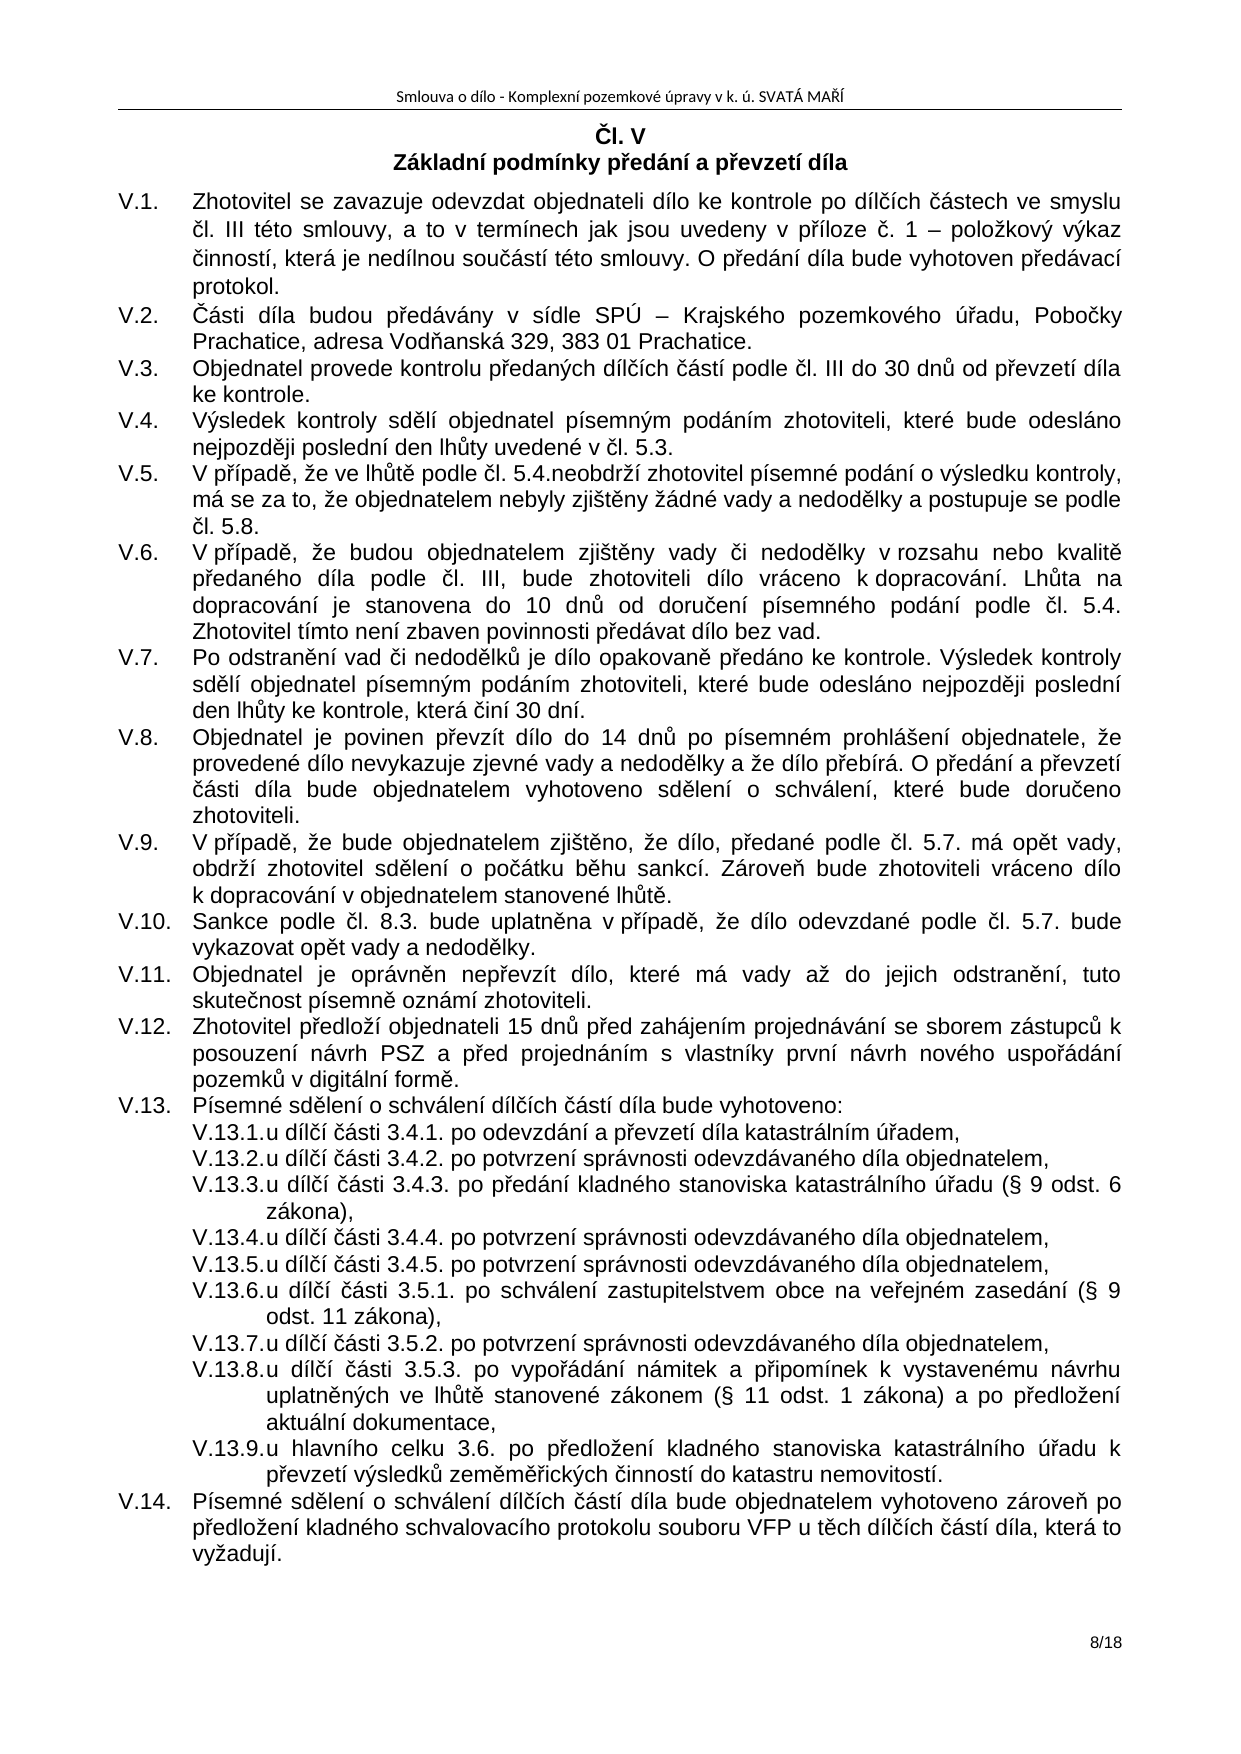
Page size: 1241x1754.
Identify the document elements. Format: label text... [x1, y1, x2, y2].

list Sankce podle čl. 8.3. bude uplatněna v případě, že dílo odevzdané podle čl. 5.7. bude vykazovat opět vady a nedodělky. [118, 908, 1122, 961]
list Výsledek kontroly sdělí objednatel písemným podáním zhotoviteli, které bude odesláno nejpozději poslední den lhůty uvedené v čl. 5.3. [118, 407, 1122, 460]
text u dílčí části 3.5.3. po vypořádání námitek a připomínek k vystavenému návrhu uplatněných ve lhůtě stanovené zákonem (§ 11 odst. 1 zákona) a po předložení aktuální dokumentace, [192, 1356, 1122, 1435]
text u dílčí části 3.4.2. po potvrzení správnosti odevzdávaného díla objednatelem, [192, 1145, 1122, 1171]
text u dílčí části 3.5.2. po potvrzení správnosti odevzdávaného díla objednatelem, [192, 1329, 1122, 1356]
text u dílčí části 3.4.4. po potvrzení správnosti odevzdávaného díla objednatelem, [192, 1224, 1122, 1251]
list Objednatel provede kontrolu předaných dílčích částí podle čl. III do 30 dnů od převzetí díla ke kontrole. [118, 354, 1122, 407]
list V případě, že budou objednatelem zjištěny vady či nedodělky v rozsahu nebo kvalitě předaného díla podle čl. III, bude zhotoviteli dílo vráceno k dopracování. Lhůta na dopracování je stanovena do 10 dnů od doručení písemného podání podle čl. 5.4. Zhotovitel tímto není zbaven povinnosti předávat dílo bez vad. [118, 539, 1122, 644]
list Po odstranění vad či nedodělků je dílo opakovaně předáno ke kontrole. Výsledek kontroly sdělí objednatel písemným podáním zhotoviteli, které bude odesláno nejpozději poslední den lhůty ke kontrole, která činí 30 dní. [118, 644, 1122, 723]
text u dílčí části 3.4.5. po potvrzení správnosti odevzdávaného díla objednatelem, [192, 1251, 1122, 1277]
list Části díla budou předávány v sídle SPÚ – Krajského pozemkového úřadu, Pobočky Prachatice, adresa Vodňanská 329, 383 01 Prachatice. [118, 302, 1122, 354]
text u dílčí části 3.5.1. po schválení zastupitelstvem obce na veřejném zasedání (§ 9 odst. 11 zákona), [192, 1277, 1122, 1329]
list Zhotovitel se zavazuje odevzdat objednateli dílo ke kontrole po dílčích částech ve smyslu čl. III této smlouvy, a to v termínech jak jsou uvedeny v příloze č. 1 – položkový výkaz činností, která je nedílnou součástí této smlouvy. O předání díla bude vyhotoven předávací protokol. [118, 188, 1122, 300]
list Objednatel je povinen převzít dílo do 14 dnů po písemném prohlášení objednatele, že provedené dílo nevykazuje zjevné vady a nedodělky a že dílo přebírá. O předání a převzetí části díla bude objednatelem vyhotoveno sdělení o schválení, které bude doručeno zhotoviteli. [118, 723, 1122, 829]
text u dílčí části 3.4.3. po předání kladného stanoviska katastrálního úřadu (§ 9 odst. 6 zákona), [192, 1171, 1122, 1224]
list V případě, že ve lhůtě podle čl. 5.4.neobdrží zhotovitel písemné podání o výsledku kontroly, má se za to, že objednatelem nebyly zjištěny žádné vady a nedodělky a postupuje se podle čl. 5.8. [118, 460, 1122, 539]
subtitle Čl. V Základní podmínky předání a převzetí díla [118, 123, 1122, 176]
list Písemné sdělení o schválení dílčích částí díla bude objednatelem vyhotoveno zároveň po předložení kladného schvalovacího protokolu souboru VFP u těch dílčích částí díla, která to vyžadují. [118, 1488, 1122, 1567]
list Písemné sdělení o schválení dílčích částí díla bude vyhotoveno: [118, 1092, 1122, 1119]
text u dílčí části 3.4.1. po odevzdání a převzetí díla katastrálním úřadem, [192, 1119, 1122, 1145]
list Objednatel je oprávněn nepřevzít dílo, které má vady až do jejich odstranění, tuto skutečnost písemně oznámí zhotoviteli. [118, 961, 1122, 1013]
text u hlavního celku 3.6. po předložení kladného stanoviska katastrálního úřadu k převzetí výsledků zeměměřických činností do katastru nemovitostí. [192, 1435, 1122, 1488]
list Zhotovitel předloží objednateli 15 dnů před zahájením projednávání se sborem zástupců k posouzení návrh PSZ a před projednáním s vlastníky první návrh nového uspořádání pozemků v digitální formě. [118, 1013, 1122, 1092]
list V případě, že bude objednatelem zjištěno, že dílo, předané podle čl. 5.7. má opět vady, obdrží zhotovitel sdělení o počátku běhu sankcí. Zároveň bude zhotoviteli vráceno dílo k dopracování v objednatelem stanovené lhůtě. [118, 829, 1122, 908]
